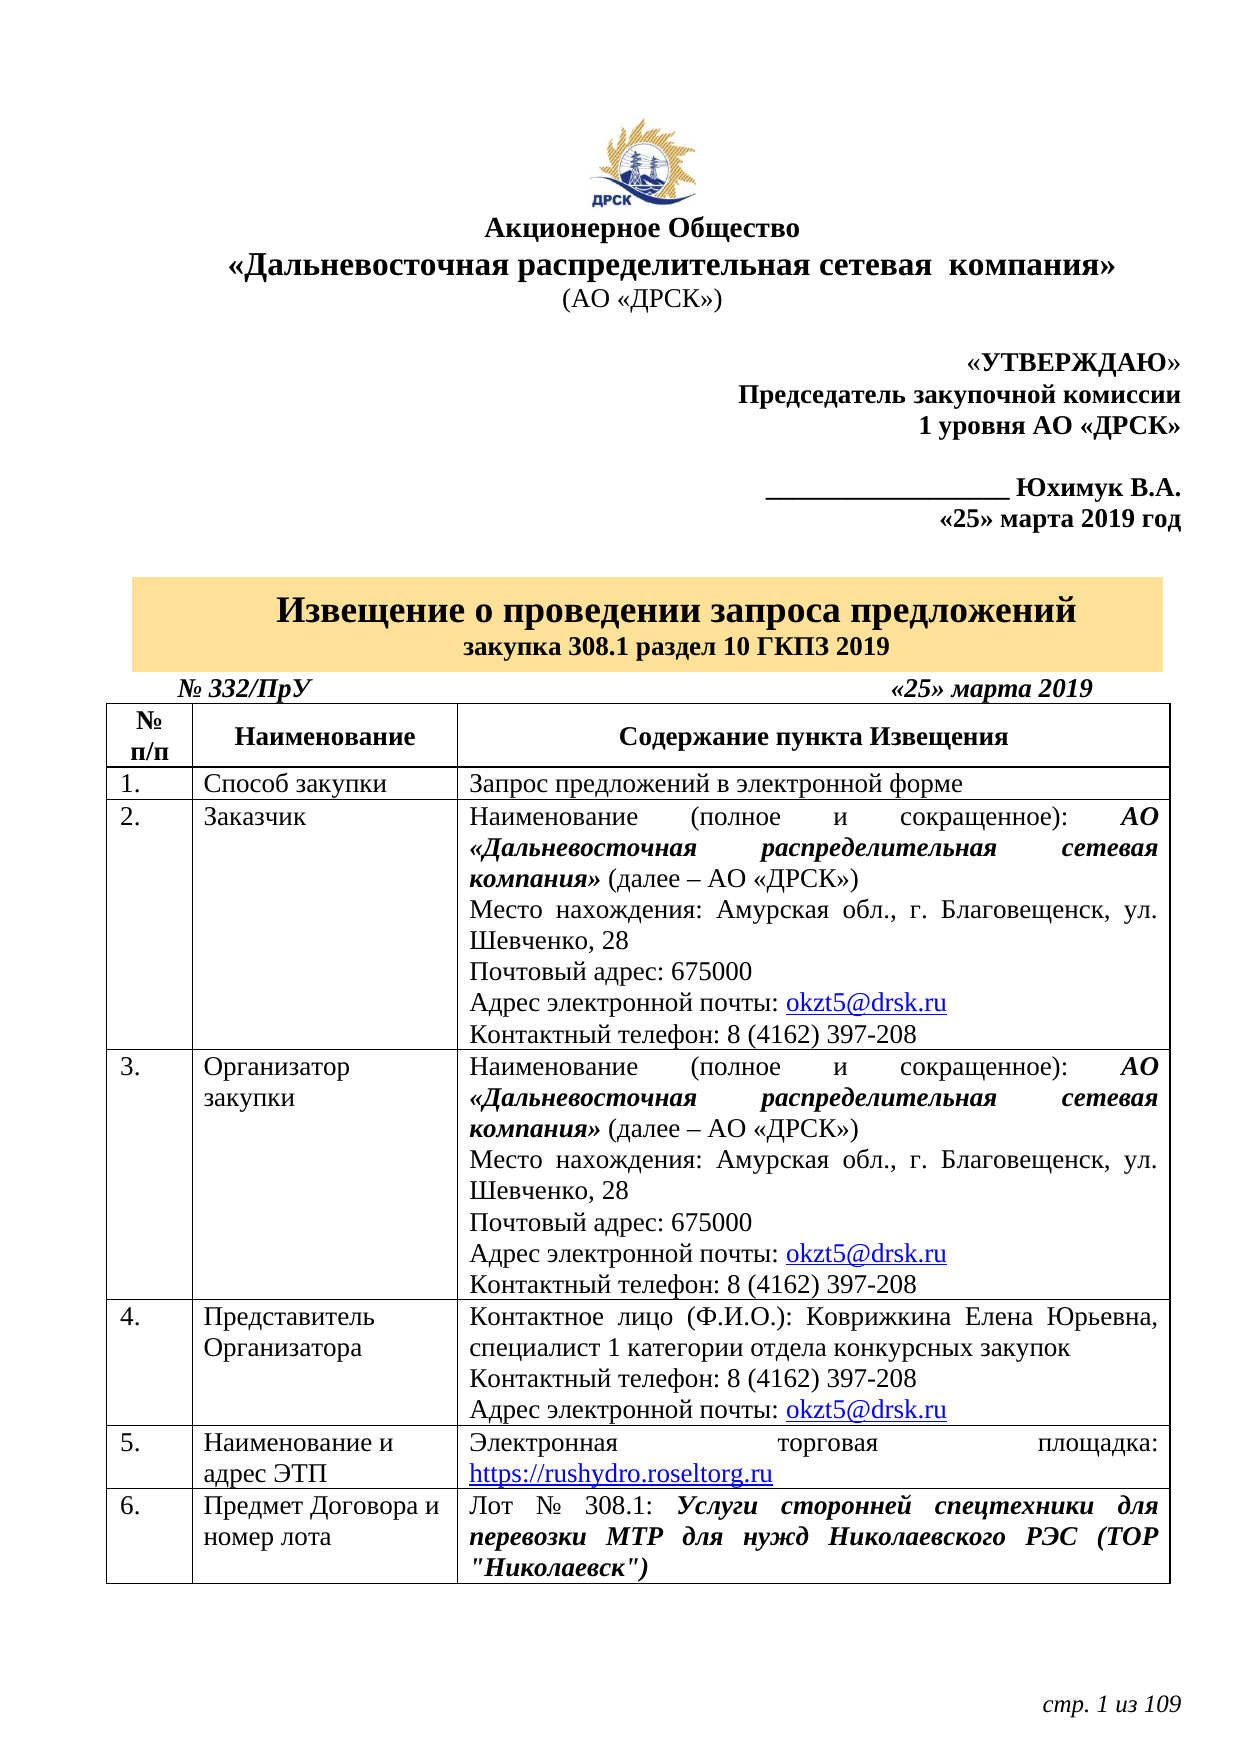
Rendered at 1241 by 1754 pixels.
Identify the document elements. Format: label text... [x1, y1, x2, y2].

table_cell Организатор закупки [193, 1050, 457, 1299]
text «25» марта 2019 год [118, 503, 1181, 534]
table_cell [107, 1300, 192, 1425]
table_header Извещение о проведении запроса предложений закупка 308.1 раздел 10 ГКПЗ 2019 [132, 577, 1163, 672]
table_cell [107, 1050, 192, 1299]
table_cell [107, 800, 192, 1049]
picture [588, 118, 697, 211]
text Председатель закупочной комиссии [575, 378, 1181, 409]
table_cell [107, 1426, 192, 1488]
table_header № п/п [107, 704, 192, 766]
table_cell [107, 1489, 192, 1582]
table_header Содержание пункта Извещения [458, 704, 1169, 766]
text __________________ Юхимук В.А. [575, 471, 1181, 503]
table_cell Запрос предложений в электронной форме [458, 768, 1169, 799]
table_cell Представитель Организатора [193, 1300, 457, 1425]
table_header «25» марта 2019 [605, 672, 1104, 703]
table_cell Электронная торговая площадка: https://rushydro.roseltorg.ru [458, 1426, 1169, 1488]
table_cell Предмет Договора и номер лота [193, 1489, 457, 1582]
text «УТВЕРЖДАЮ» [604, 344, 1181, 378]
table_cell Лот № 308.1: Услуги сторонней спецтехники для перевозки МТР для нужд Николаевского РЭС (ТОР "Николаевск") [458, 1489, 1169, 1582]
table_cell Наименование (полное и сокращенное): АО «Дальневосточная распределительная сетевая компания» (далее – АО «ДРСК») Место нахождения: Амурская обл., г. Благовещенск, ул. Шевченко, 28 Почтовый адрес: 675000 Адрес электронной почты: okzt5@drsk.ru Контактный телефон: 8 (4162) 397-208 [458, 1050, 1169, 1299]
table_header № 332/ПрУ [107, 672, 605, 703]
table_cell Наименование (полное и сокращенное): АО «Дальневосточная распределительная сетевая компания» (далее – АО «ДРСК») Место нахождения: Амурская обл., г. Благовещенск, ул. Шевченко, 28 Почтовый адрес: 675000 Адрес электронной почты: okzt5@drsk.ru Контактный телефон: 8 (4162) 397-208 [458, 800, 1169, 1049]
table_cell Контактное лицо (Ф.И.О.): Коврижкина Елена Юрьевна, специалист 1 категории отдела конкурсных закупок Контактный телефон: 8 (4162) 397-208 Адрес электронной почты: okzt5@drsk.ru [458, 1300, 1169, 1425]
text Акционерное Общество [118, 210, 1166, 244]
text (АО «ДРСК») [118, 282, 1166, 313]
table_cell [107, 768, 192, 799]
table_cell Наименование и адрес ЭТП [193, 1426, 457, 1488]
text «Дальневосточная распределительная сетевая компания» [118, 244, 1166, 282]
table_cell Способ закупки [193, 768, 457, 799]
text 1 уровня АО «ДРСК» [575, 409, 1181, 440]
table_cell Заказчик [193, 800, 457, 1049]
table_header Наименование [193, 704, 457, 766]
